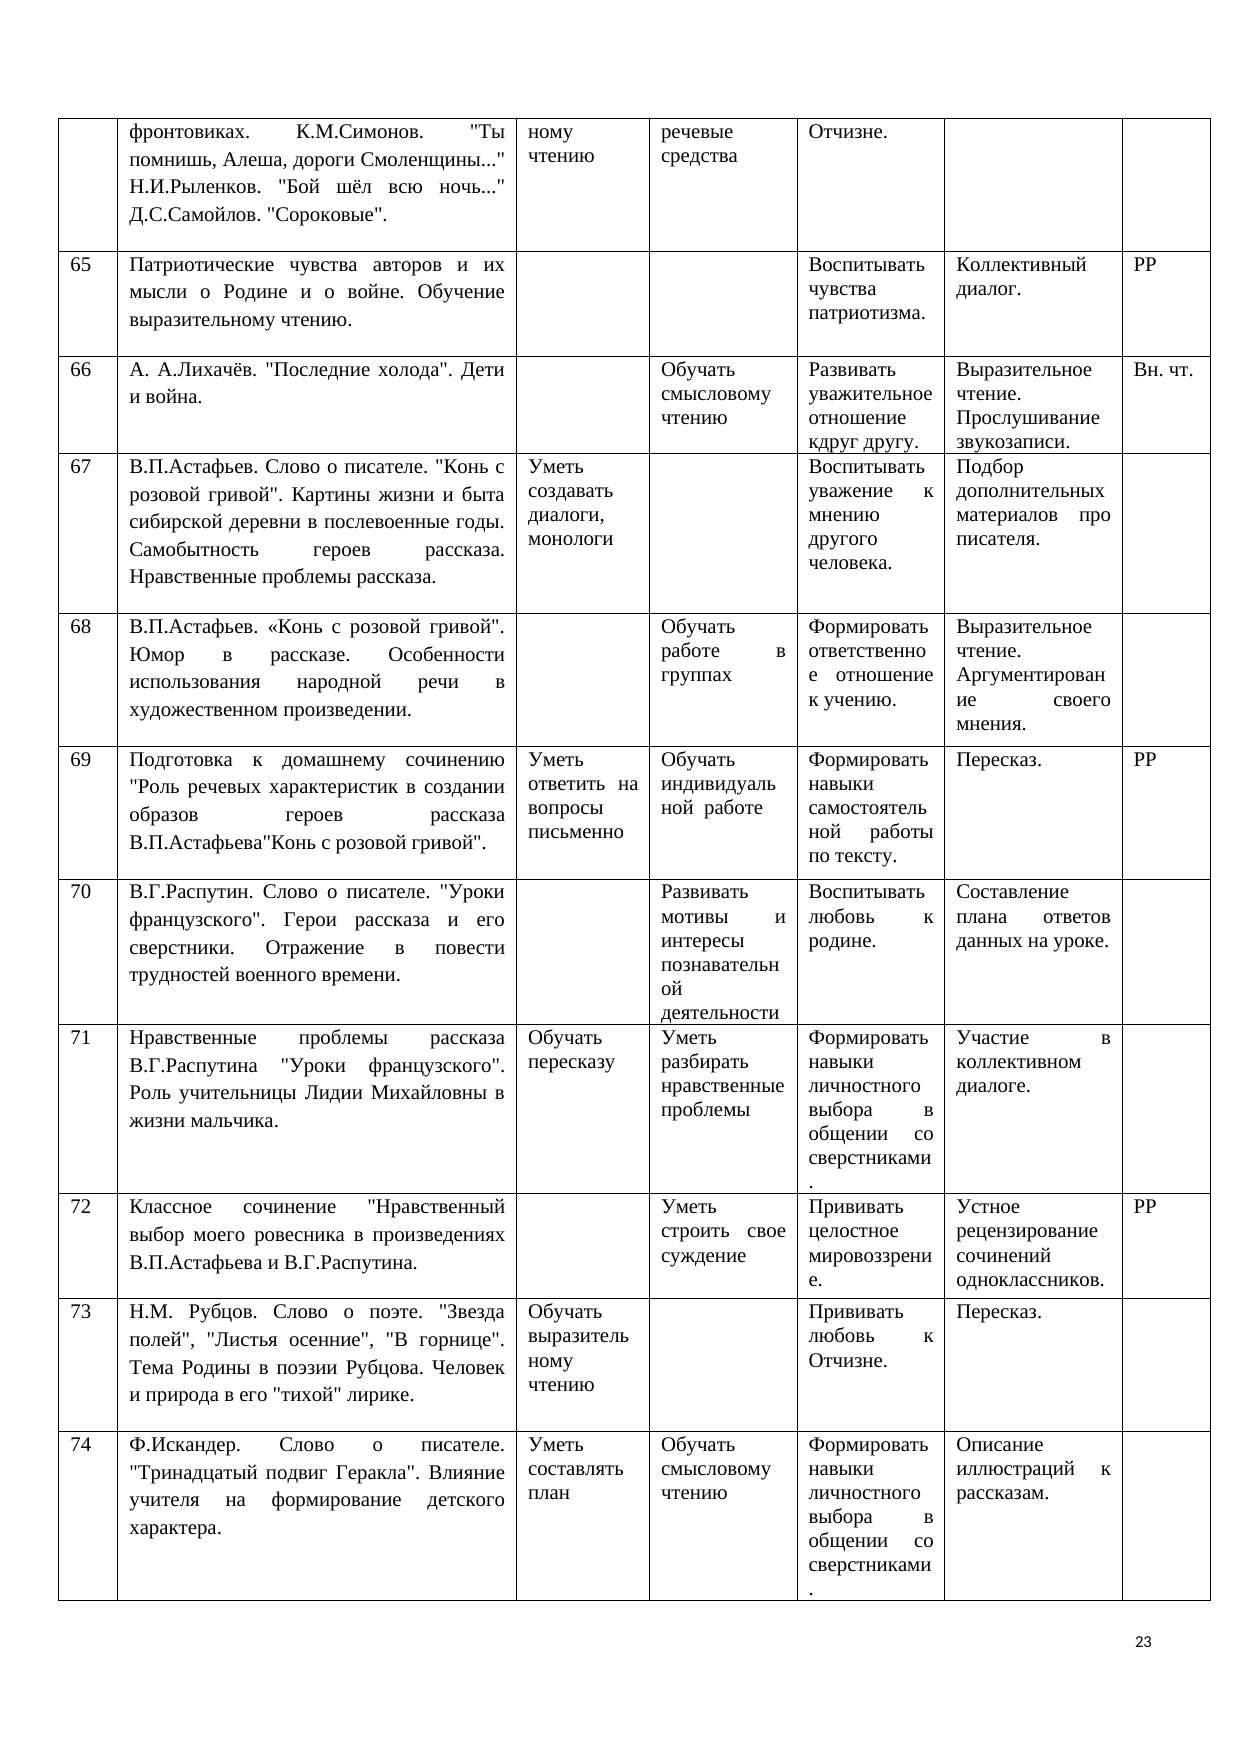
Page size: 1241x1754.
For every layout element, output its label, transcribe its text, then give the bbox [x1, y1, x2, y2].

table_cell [945, 119, 1122, 251]
table_cell В.П.Астафьев. «Конь с розовой гривой". Юмор в рассказе. Особенности использования народной речи в художественном произведении. [118, 614, 516, 746]
table_cell [517, 880, 649, 1024]
table_cell [1123, 119, 1210, 251]
table_cell [650, 252, 797, 356]
table_cell [517, 252, 649, 356]
table_cell Уметь составлять план [517, 1432, 649, 1600]
table_cell Ф.Искандер. Слово о писателе. "Тринадцатый подвиг Геракла". Влияние учителя на формирование детского характера. [118, 1432, 516, 1600]
table_cell Прививать любовь к Отчизне. [798, 1299, 944, 1431]
table_cell [517, 614, 649, 746]
table_cell 73 [59, 1299, 117, 1431]
table_cell [1123, 880, 1210, 1024]
table_cell Н.М. Рубцов. Слово о поэте. "Звезда полей", "Листья осенние", "В горнице". Тема Родины в поэзии Рубцова. Человек и природа в его "тихой" лирике. [118, 1299, 516, 1431]
table_cell Развивать мотивы и интересы познавательной деятельности [650, 880, 797, 1024]
table_cell 67 [59, 454, 117, 613]
table_cell Пересказ. [945, 1299, 1122, 1431]
table_cell В.П.Астафьев. Слово о писателе. "Конь с розовой гривой". Картины жизни и быта сибирской деревни в послевоенные годы. Самобытность героев рассказа. Нравственные проблемы рассказа. [118, 454, 516, 613]
table_cell Воспитывать уважение к мнению другого человека. [798, 454, 944, 613]
table_cell Составление плана ответов данных на уроке. [945, 880, 1122, 1024]
table_cell Воспитывать любовь к родине. [798, 880, 944, 1024]
table_cell 74 [59, 1432, 117, 1600]
table_cell Уметь разбирать нравственные проблемы [650, 1025, 797, 1193]
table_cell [798, 119, 944, 251]
table_cell Уметь строить свое суждение [650, 1194, 797, 1298]
table_cell Описание иллюстраций к рассказам. [945, 1432, 1122, 1600]
table_cell [517, 1194, 649, 1298]
table_cell Воспитывать чувства патриотизма. [798, 252, 944, 356]
table_cell [1123, 614, 1210, 746]
table_cell РР [1123, 1194, 1210, 1298]
table_cell Подготовка к домашнему сочинению "Роль речевых характеристик в создании образов героев рассказа В.П.Астафьева"Конь с розовой гривой". [118, 747, 516, 878]
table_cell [118, 119, 516, 251]
table_cell Обучать смысловому чтению [650, 357, 797, 453]
table_cell Формировать навыки личностного выбора в общении со сверстниками. [798, 1432, 944, 1600]
table_cell 71 [59, 1025, 117, 1193]
table_cell Уметь создавать диалоги, монологи [517, 454, 649, 613]
table_cell Выразительное чтение. Прослушивание звукозаписи. [945, 357, 1122, 453]
table_cell Выразительное чтение. Аргументирование своего мнения. [945, 614, 1122, 746]
table_cell 64 [59, 119, 117, 251]
table_cell В.Г.Распутин. Слово о писателе. "Уроки французского". Герои рассказа и его сверстники. Отражение в повести трудностей военного времени. [118, 880, 516, 1024]
table_cell Устное рецензирование сочинений одноклассников. [945, 1194, 1122, 1298]
table_cell 68 [59, 614, 117, 746]
table_cell Обучать работе в группах [650, 614, 797, 746]
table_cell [650, 119, 797, 251]
table_cell Подбор дополнительных материалов про писателя. [945, 454, 1122, 613]
table_cell Участие в коллективном диалоге. [945, 1025, 1122, 1193]
table_cell [517, 357, 649, 453]
table_cell Обучать выразительному чтению [517, 1299, 649, 1431]
table_cell Обучать смысловому чтению [650, 1432, 797, 1600]
table_cell [1123, 1025, 1210, 1193]
table_cell 70 [59, 880, 117, 1024]
table_cell Обучать пересказу [517, 1025, 649, 1193]
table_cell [517, 119, 649, 251]
table_cell [1123, 1432, 1210, 1600]
table_cell Формировать ответственное отношение к учению. [798, 614, 944, 746]
table_cell РР [1123, 252, 1210, 356]
table_cell Формировать навыки личностного выбора в общении со сверстниками. [798, 1025, 944, 1193]
table_cell Нравственные проблемы рассказа В.Г.Распутина "Уроки французского". Роль учительницы Лидии Михайловны в жизни мальчика. [118, 1025, 516, 1193]
table_cell 66 [59, 357, 117, 453]
table_cell Вн. чт. [1123, 357, 1210, 453]
table_cell Пересказ. [945, 747, 1122, 878]
table_cell Классное сочинение "Нравственный выбор моего ровесника в произведениях В.П.Астафьева и В.Г.Распутина. [118, 1194, 516, 1298]
table_cell Обучать индивидуальной работе [650, 747, 797, 878]
table_cell 69 [59, 747, 117, 878]
table_cell Прививать целостное мировоззрение. [798, 1194, 944, 1298]
table_cell Развивать уважительное отношение кдруг другу. [798, 357, 944, 453]
table_cell Коллективный диалог. [945, 252, 1122, 356]
table_cell [1123, 1299, 1210, 1431]
table_cell [1123, 454, 1210, 613]
table_cell [650, 1299, 797, 1431]
table_cell 65 [59, 252, 117, 356]
table_cell Патриотические чувства авторов и их мысли о Родине и о войне. Обучение выразительному чтению. [118, 252, 516, 356]
table_cell А. А.Лихачёв. "Последние холода". Дети и война. [118, 357, 516, 453]
table_cell РР [1123, 747, 1210, 878]
table_cell Уметь ответить на вопросы письменно [517, 747, 649, 878]
table_cell [650, 454, 797, 613]
table_cell Формировать навыки самостоятельной работы по тексту. [798, 747, 944, 878]
table_cell 72 [59, 1194, 117, 1298]
